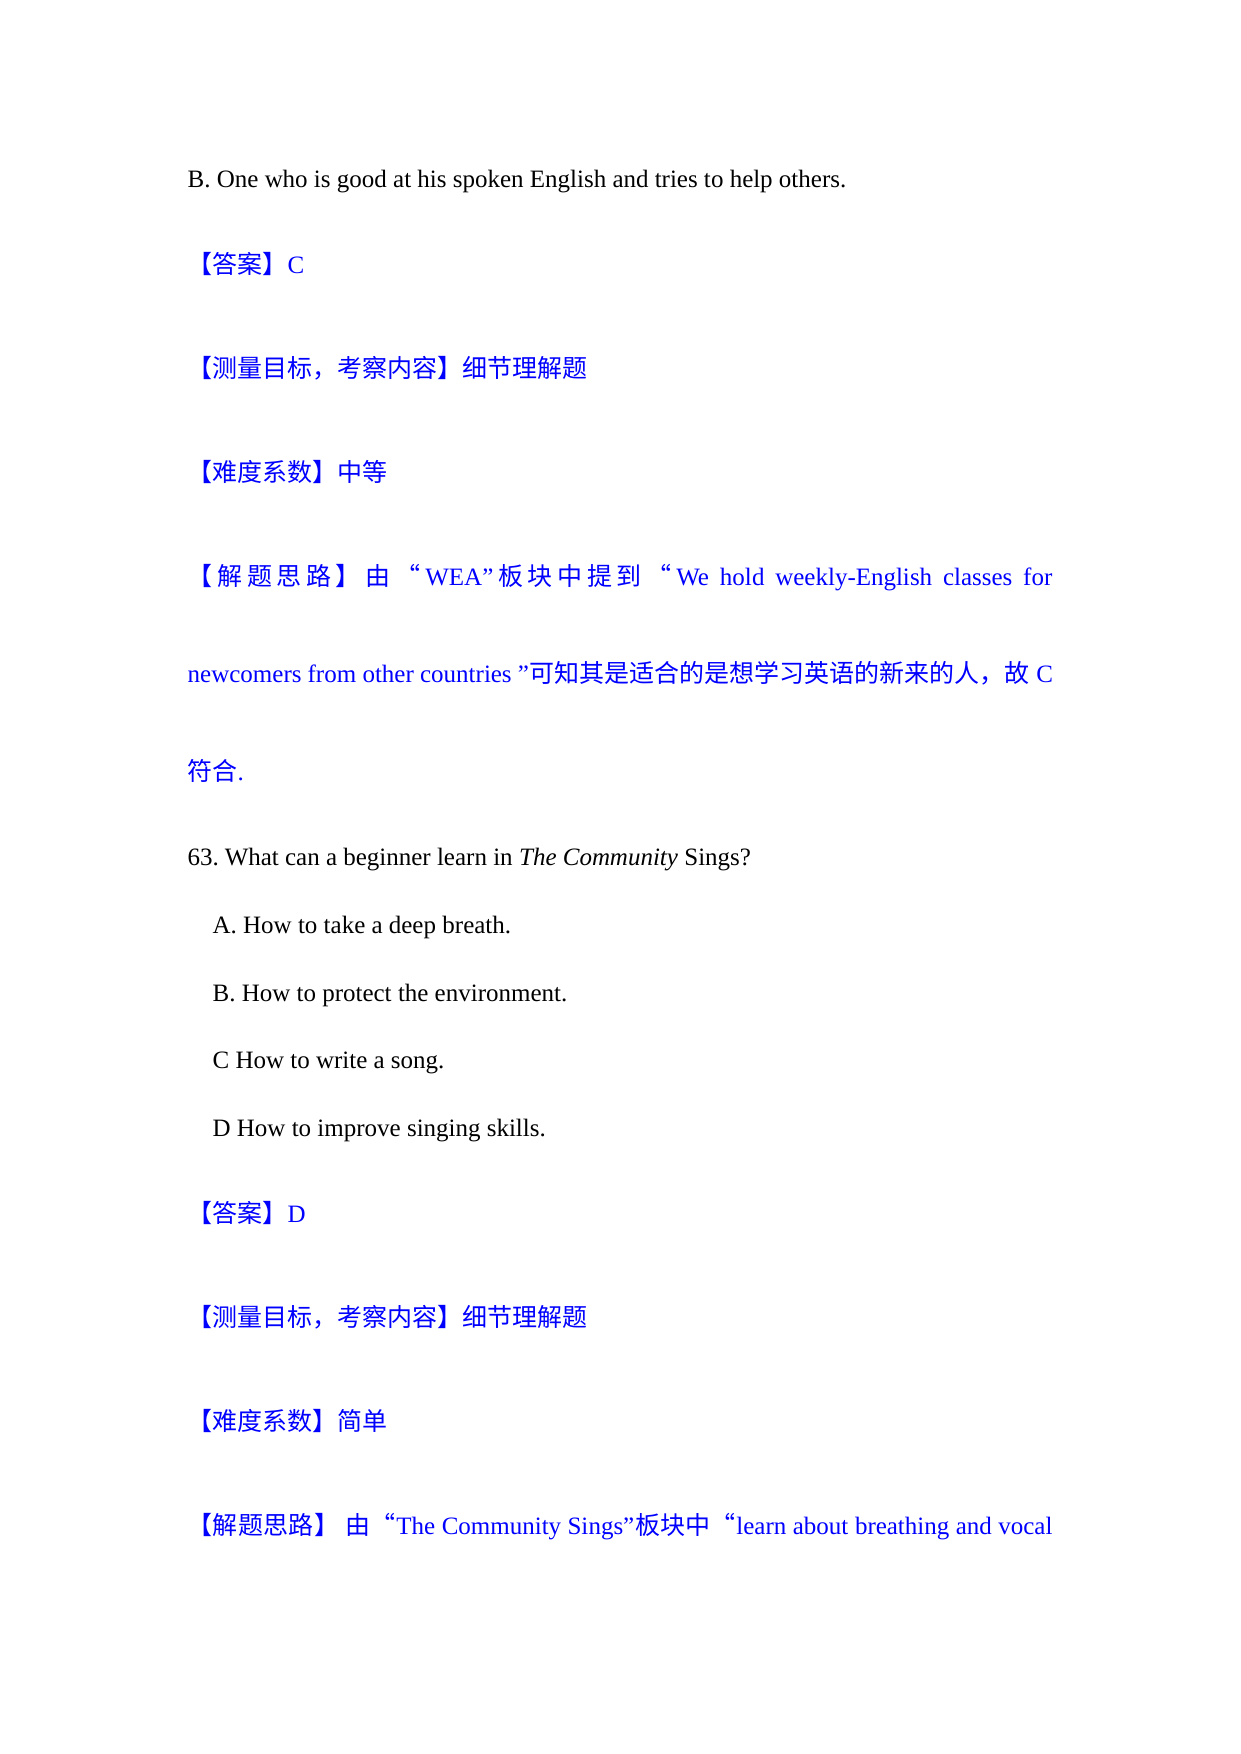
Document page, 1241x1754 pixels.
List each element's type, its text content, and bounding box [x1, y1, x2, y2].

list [187, 1491, 1053, 1556]
list 【难度系数】简单 [187, 1387, 1053, 1452]
list A. How to take a deep breath. [187, 908, 1053, 941]
list B. One who is good at his spoken English and tries to help others. [187, 162, 1053, 194]
list 【解题思路】由“WEA”板块中提到“We hold weekly-English classes for newcomers from other countries ”可知其是适合的是想学习英语的新来的人，故C符合. [187, 542, 1053, 802]
list 【难度系数】中等 [187, 438, 1053, 503]
list 63. What can a beginner learn in The Community Sings? [187, 841, 1053, 873]
list 【答案】C [187, 230, 1053, 295]
list 【答案】D [187, 1179, 1053, 1244]
list D How to improve singing skills. [187, 1111, 1053, 1144]
list C How to write a song. [187, 1044, 1053, 1076]
list 【测量目标，考察内容】细节理解题 [187, 1283, 1053, 1348]
list B. How to protect the environment. [187, 976, 1053, 1008]
list 【测量目标，考察内容】细节理解题 [187, 334, 1053, 399]
